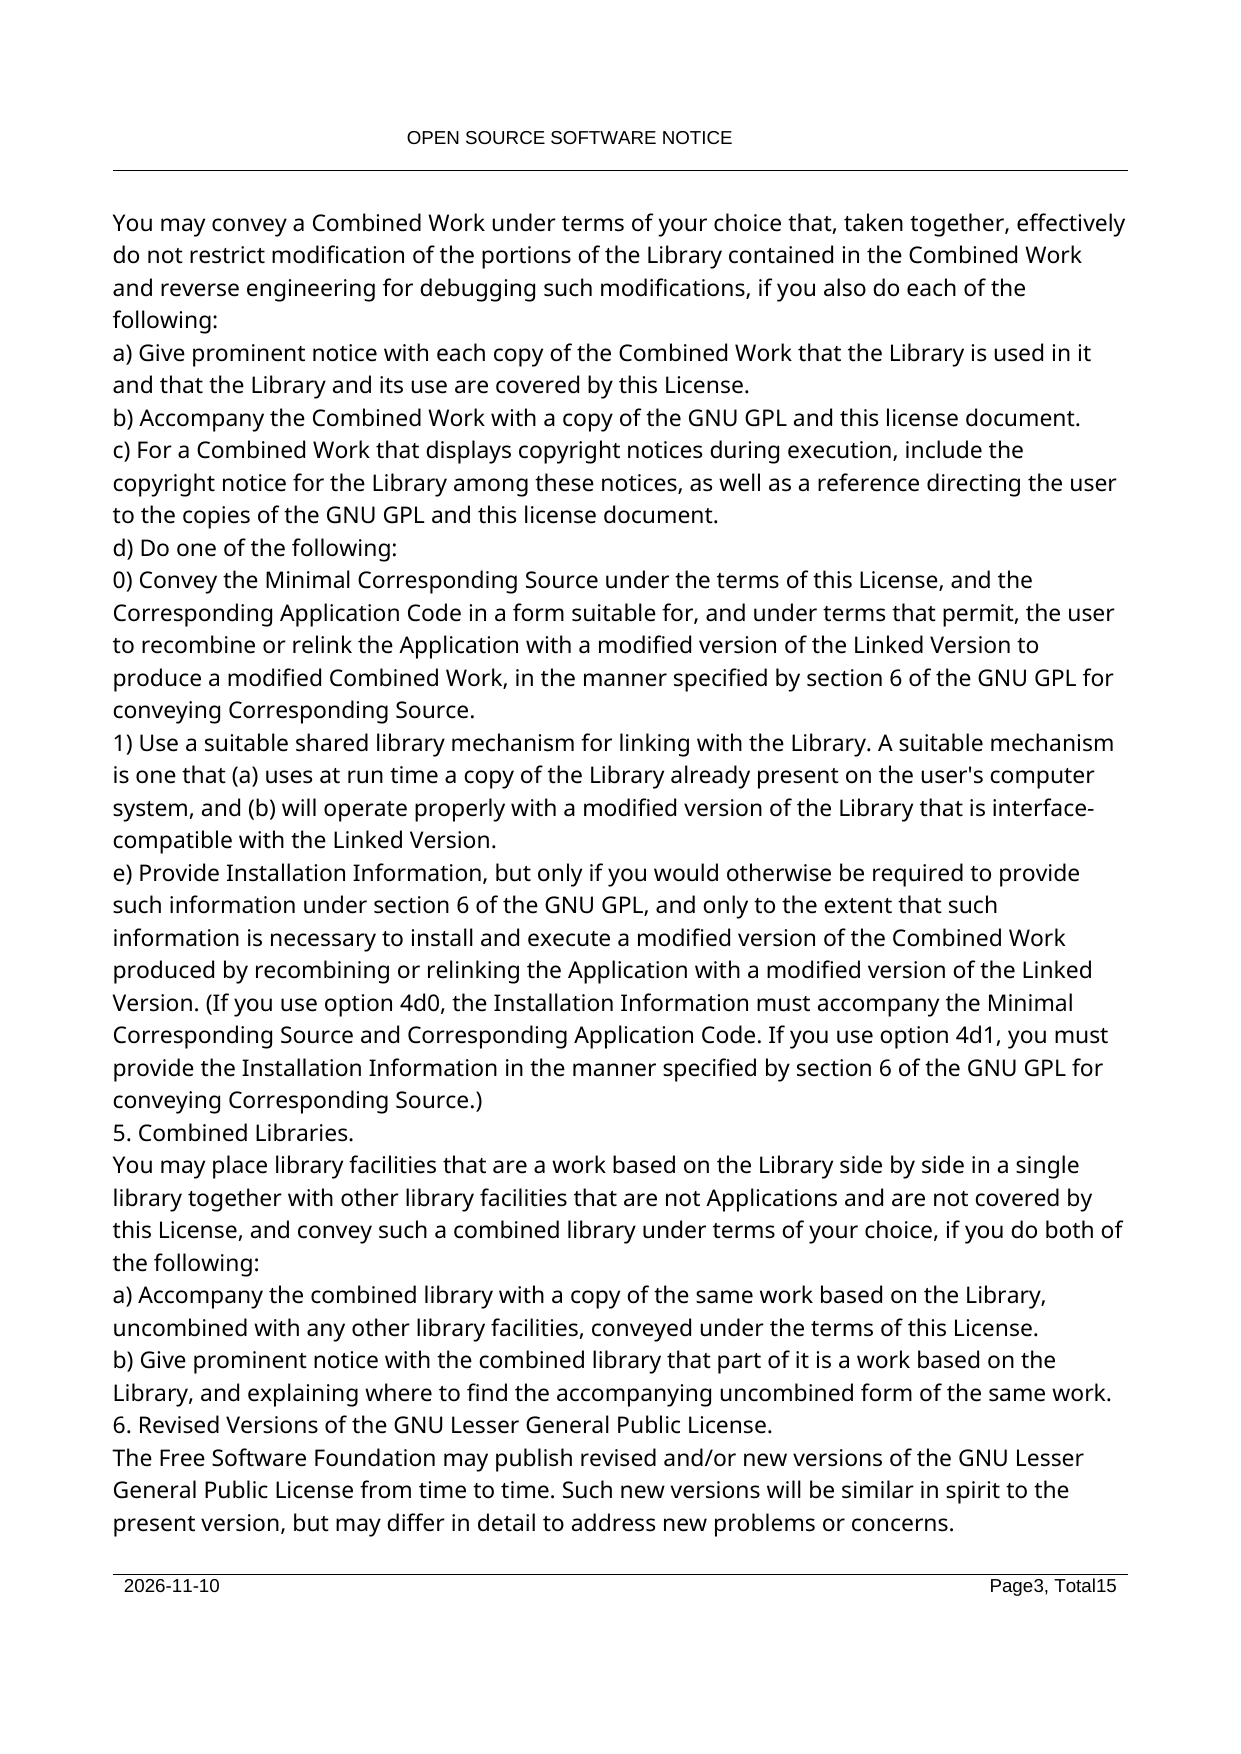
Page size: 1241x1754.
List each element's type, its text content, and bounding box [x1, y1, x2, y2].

text b) Give prominent notice with the combined library that part of it is a work based on the Library, and explaining where to find the accompanying uncombined form of the same work. [112, 1344, 1128, 1409]
text 0) Convey the Minimal Corresponding Source under the terms of this License, and the Corresponding Application Code in a form suitable for, and under terms that permit, the user to recombine or relink the Application with a modified version of the Linked Version to produce a modified Combined Work, in the manner specified by section 6 of the GNU GPL for conveying Corresponding Source. [112, 564, 1128, 726]
text d) Do one of the following: [112, 531, 1128, 564]
text 5. Combined Libraries. [112, 1116, 1128, 1149]
text You may convey a Combined Work under terms of your choice that, taken together, effectively do not restrict modification of the portions of the Library contained in the Combined Work and reverse engineering for debugging such modifications, if you also do each of the following: [112, 206, 1128, 336]
text e) Provide Installation Information, but only if you would otherwise be required to provide such information under section 6 of the GNU GPL, and only to the extent that such information is necessary to install and execute a modified version of the Combined Work produced by recombining or relinking the Application with a modified version of the Linked Version. (If you use option 4d0, the Installation Information must accompany the Minimal Corresponding Source and Corresponding Application Code. If you use option 4d1, you must provide the Installation Information in the manner specified by section 6 of the GNU GPL for conveying Corresponding Source.) [112, 856, 1128, 1116]
text The Free Software Foundation may publish revised and/or new versions of the GNU Lesser General Public License from time to time. Such new versions will be similar in spirit to the present version, but may differ in detail to address new problems or concerns. [112, 1441, 1128, 1539]
text 1) Use a suitable shared library mechanism for linking with the Library. A suitable mechanism is one that (a) uses at run time a copy of the Library already present on the user's computer system, and (b) will operate properly with a modified version of the Library that is interface-compatible with the Linked Version. [112, 726, 1128, 856]
text c) For a Combined Work that displays copyright notices during execution, include the copyright notice for the Library among these notices, as well as a reference directing the user to the copies of the GNU GPL and this license document. [112, 434, 1128, 531]
text b) Accompany the Combined Work with a copy of the GNU GPL and this license document. [112, 401, 1128, 434]
text a) Accompany the combined library with a copy of the same work based on the Library, uncombined with any other library facilities, conveyed under the terms of this License. [112, 1279, 1128, 1344]
text a) Give prominent notice with each copy of the Combined Work that the Library is used in it and that the Library and its use are covered by this License. [112, 336, 1128, 401]
text You may place library facilities that are a work based on the Library side by side in a single library together with other library facilities that are not Applications and are not covered by this License, and convey such a combined library under terms of your choice, if you do both of the following: [112, 1149, 1128, 1279]
text 6. Revised Versions of the GNU Lesser General Public License. [112, 1409, 1128, 1441]
